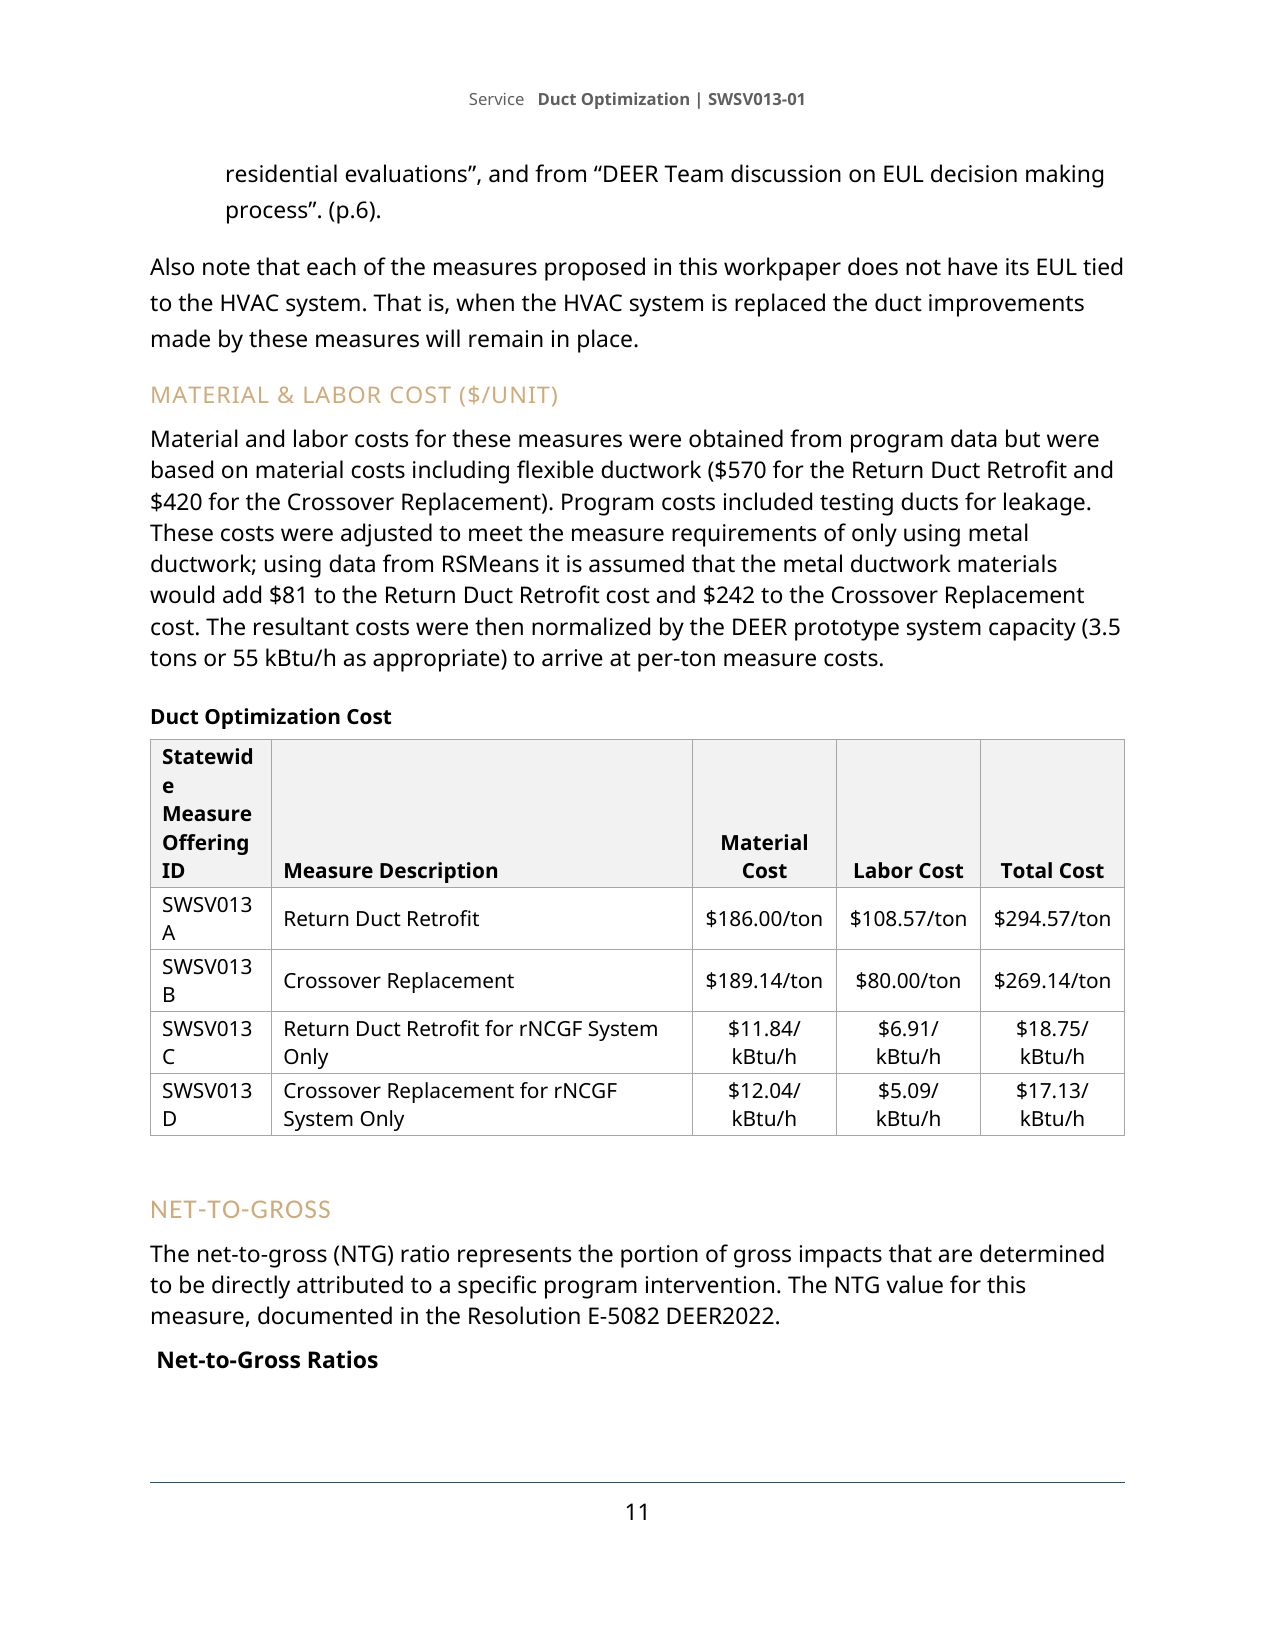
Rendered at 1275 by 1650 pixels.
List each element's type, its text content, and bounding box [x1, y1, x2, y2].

table_cell $12.04/kBtu/h [693, 1074, 836, 1135]
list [187, 158, 1125, 225]
table_cell SWSV013B [151, 950, 271, 1011]
table_cell $6.91/kBtu/h [837, 1012, 980, 1073]
table_header Material Cost [693, 740, 836, 887]
text Also note that each of the measures proposed in this workpaper does not have its EUL tied to the HVAC system. That is, when the HVAC system is replaced the duct improvements made by these measures will remain in place. [150, 251, 1125, 354]
text Material and labor costs for these measures were obtained from program data but were based on material costs including flexible ductwork ($570 for the Return Duct Retrofit and $420 for the Crossover Replacement). Program costs included testing ducts for leakage. These costs were adjusted to meet the measure requirements of only using metal ductwork; using data from RSMeans it is assumed that the metal ductwork materials would add $81 to the Return Duct Retrofit cost and $242 to the Crossover Replacement cost. The resultant costs were then normalized by the DEER prototype system capacity (3.5 tons or 55 kBtu/h as appropriate) to arrive at per-ton measure costs. [150, 423, 1125, 673]
subtitle Net-to-Gross [150, 1192, 1125, 1225]
table_cell $5.09/kBtu/h [837, 1074, 980, 1135]
subtitle Material & labor Cost ($/unit) [150, 379, 1125, 411]
text The net-to-gross (NTG) ratio represents the portion of gross impacts that are determined to be directly attributed to a specific program intervention. The NTG value for this measure, documented in the Resolution E-5082 DEER2022. [150, 1238, 1125, 1331]
table_cell Crossover Replacement [272, 950, 692, 1011]
table_cell $17.13/kBtu/h [981, 1074, 1124, 1135]
table_cell $186.00/ton [693, 888, 836, 949]
table_cell Return Duct Retrofit [272, 888, 692, 949]
table_cell $80.00/ton [837, 950, 980, 1011]
table_cell SWSV013D [151, 1074, 271, 1135]
table_cell SWSV013C [151, 1012, 271, 1073]
table_cell SWSV013A [151, 888, 271, 949]
table_cell Return Duct Retrofit for rNCGF System Only [272, 1012, 692, 1073]
table_header Total Cost [981, 740, 1124, 887]
table_header Statewide Measure Offering ID [151, 740, 271, 887]
table_cell $189.14/ton [693, 950, 836, 1011]
table_cell $108.57/ton [837, 888, 980, 949]
table_cell $269.14/ton [981, 950, 1124, 1011]
table_cell $18.75/kBtu/h [981, 1012, 1124, 1073]
table_cell $11.84/kBtu/h [693, 1012, 836, 1073]
text Net-to-Gross Ratios [150, 1344, 1125, 1375]
table_header Labor Cost [837, 740, 980, 887]
text Duct Optimization Cost [150, 702, 1125, 731]
table_cell $294.57/ton [981, 888, 1124, 949]
table_cell Crossover Replacement for rNCGF System Only [272, 1074, 692, 1135]
table_header Measure Description [272, 740, 692, 887]
